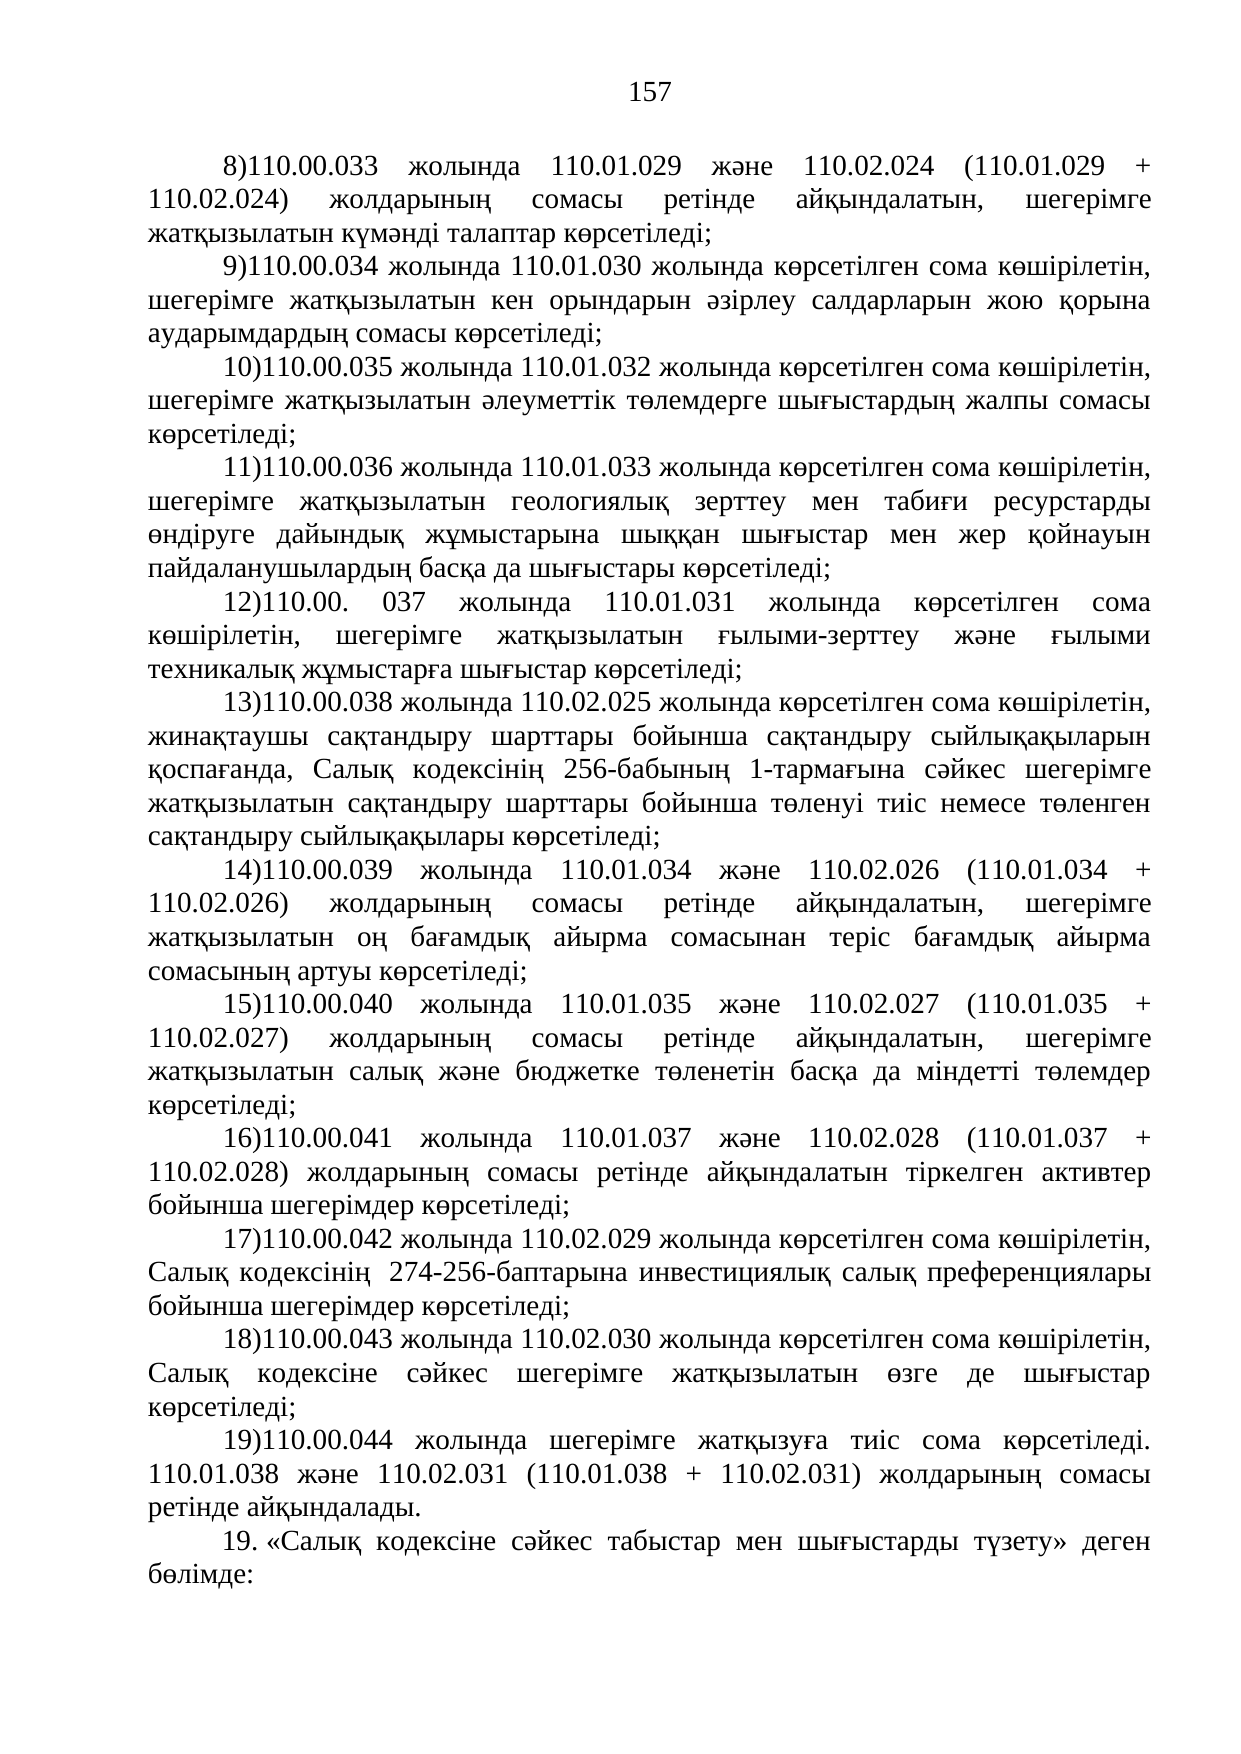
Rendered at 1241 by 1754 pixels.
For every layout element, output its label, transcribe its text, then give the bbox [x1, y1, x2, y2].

text 14)110.00.039 жолында 110.01.034 және 110.02.026 (110.01.034 + 110.02.026) жолдарының сомасы ретінде айқындалатын, шегерімге жатқызылатын оң бағамдық айырма сомасынан теріс бағамдық айырма сомасының артуы көрсетіледі; [148, 852, 1152, 986]
text 17)110.00.042 жолында 110.02.029 жолында көрсетілген сома көшірілетін, Салық кодексінің 274-256-баптарына инвестициялық салық преференциялары бойынша шегерімдер көрсетіледі; [148, 1221, 1152, 1322]
text 9)110.00.034 жолында 110.01.030 жолында көрсетілген сома көшірілетін, шегерімге жатқызылатын кен орындарын әзірлеу салдарларын жою қорына аударымдардың сомасы көрсетiледi; [148, 248, 1152, 349]
text 19)110.00.044 жолында шегерімге жатқызуға тиіс сома көрсетіледі. 110.01.038 және 110.02.031 (110.01.038 + 110.02.031) жолдарының сомасы ретінде айқындалады. [148, 1422, 1152, 1523]
text 11)110.00.036 жолында 110.01.033 жолында көрсетілген сома көшірілетін, шегерімге жатқызылатын геологиялық зерттеу мен табиғи ресурстарды өндіруге дайындық жұмыстарына шыққан шығыстар мен жер қойнауын пайдаланушылардың басқа да шығыстары көрсетiледi; [148, 449, 1152, 584]
list «Салық кодексіне сәйкес табыстар мен шығыстарды түзету» деген бөлімде: [148, 1523, 1152, 1590]
text 15)110.00.040 жолында 110.01.035 және 110.02.027 (110.01.035 + 110.02.027) жолдарының сомасы ретінде айқындалатын, шегерімге жатқызылатын салық және бюджетке төленетін басқа да міндетті төлемдер көрсетіледі; [148, 986, 1152, 1120]
text 10)110.00.035 жолында 110.01.032 жолында көрсетілген сома көшірілетін, шегерімге жатқызылатын әлеуметтік төлемдерге шығыстардың жалпы сомасы көрсетіледі; [148, 349, 1152, 449]
text 13)110.00.038 жолында 110.02.025 жолында көрсетілген сома көшірілетін, жинақтаушы сақтандыру шарттары бойынша сақтандыру сыйлықақыларын қоспағанда, Салық кодексінің 256-бабының 1-тармағына сәйкес шегерімге жатқызылатын сақтандыру шарттары бойынша төленуі тиіс немесе төленген сақтандыру сыйлықақылары көрсетіледі; [148, 684, 1152, 852]
text 8)110.00.033 жолында 110.01.029 және 110.02.024 (110.01.029 + 110.02.024) жолдарының сомасы ретінде айқындалатын, шегерімге жатқызылатын күмәнді талаптар көрсетіледі; [148, 148, 1152, 248]
text 12)110.00. 037 жолында 110.01.031 жолында көрсетілген сома көшірілетін, шегерімге жатқызылатын ғылыми-зерттеу және ғылыми техникалық жұмыстарға шығыстар көрсетіледі; [148, 584, 1152, 684]
text 18)110.00.043 жолында 110.02.030 жолында көрсетілген сома көшірілетін, Салық кодексіне сәйкес шегерімге жатқызылатын өзге де шығыстар көрсетіледі; [148, 1322, 1152, 1422]
text 16)110.00.041 жолында 110.01.037 және 110.02.028 (110.01.037 + 110.02.028) жолдарының сомасы ретінде айқындалатын тіркелген активтер бойынша шегерімдер көрсетіледі; [148, 1120, 1152, 1221]
